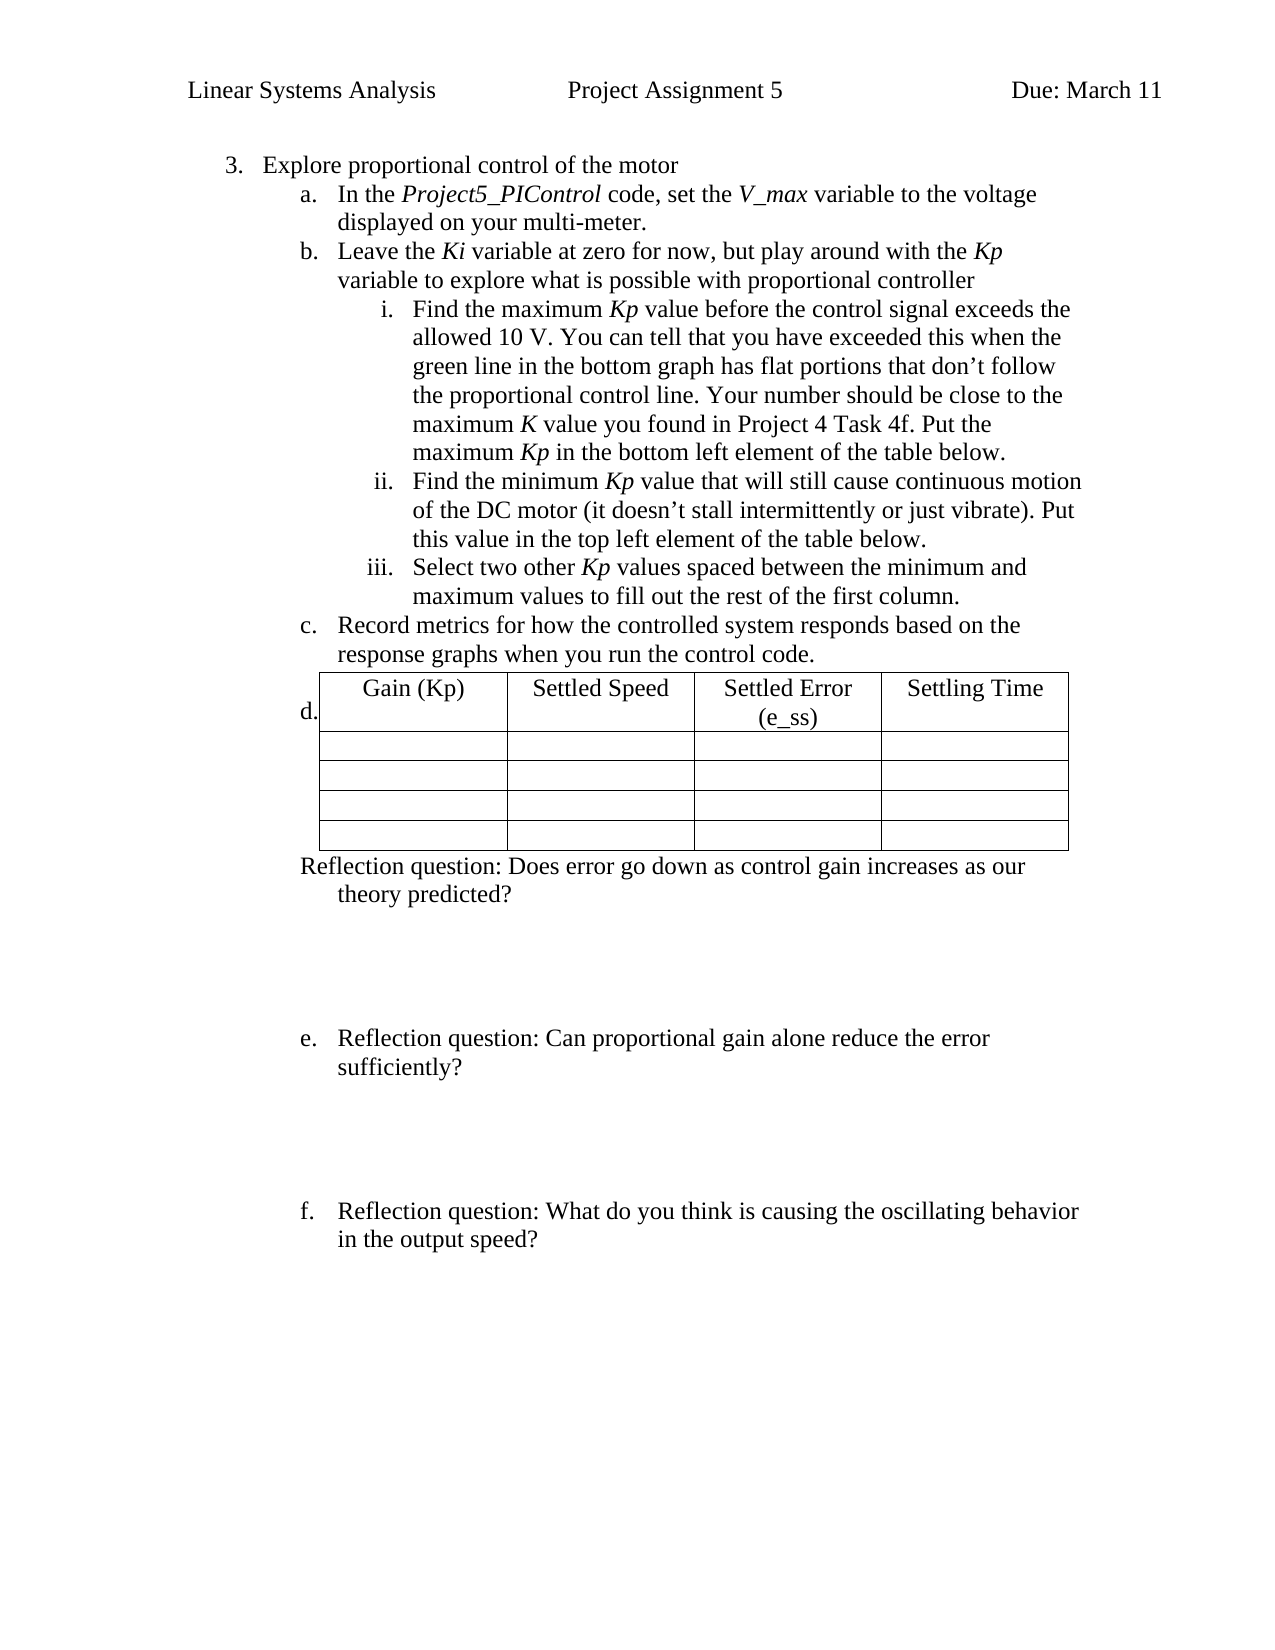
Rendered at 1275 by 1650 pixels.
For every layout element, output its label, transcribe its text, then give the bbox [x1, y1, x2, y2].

list In the Project5_PIControl code, set the V_max variable to the voltage displayed on your multi-meter. [300, 179, 1087, 236]
table_cell [695, 821, 881, 850]
table_cell [695, 732, 881, 760]
table_header Gain (Kp) [320, 673, 507, 731]
table_cell [508, 821, 694, 850]
table_cell [882, 761, 1068, 790]
table_cell [508, 761, 694, 790]
table_cell [882, 732, 1068, 760]
table_cell [882, 821, 1068, 850]
table_cell [320, 732, 507, 760]
list Reflection question: Does error go down as control gain increases as our theory predicted? [300, 696, 1087, 908]
table_cell [320, 821, 507, 850]
list Select two other Kp values spaced between the minimum and maximum values to fill out the rest of the first column. [394, 552, 1087, 610]
table_cell [320, 761, 507, 790]
table_cell [695, 791, 881, 820]
table_cell [882, 791, 1068, 820]
list Reflection question: What do you think is causing the oscillating behavior in the output speed? [300, 1196, 1087, 1253]
list Find the minimum Kp value that will still cause continuous motion of the DC motor (it doesn’t stall intermittently or just vibrate). Put this value in the top left element of the table below. [394, 466, 1087, 552]
table_cell [508, 791, 694, 820]
list Find the maximum Kp value before the control signal exceeds the allowed 10 V. You can tell that you have exceeded this when the green line in the bottom graph has flat portions that don’t follow the proportional control line. Your number should be close to the maximum K value you found in Project 4 Task 4f. Put the maximum Kp in the bottom left element of the table below. [394, 294, 1087, 466]
list Record metrics for how the controlled system responds based on the response graphs when you run the control code. [300, 610, 1087, 667]
table_cell [508, 732, 694, 760]
table_cell [695, 761, 881, 790]
table_cell [320, 791, 507, 820]
list Reflection question: Can proportional gain alone reduce the error sufficiently? [300, 1023, 1087, 1081]
list Leave the Ki variable at zero for now, but play around with the Kp variable to explore what is possible with proportional controller [300, 236, 1087, 294]
table_header Settled Speed [508, 673, 694, 731]
list Explore proportional control of the motor [225, 150, 1087, 179]
table_header Settled Error (e_ss) [695, 673, 881, 731]
table_header Settling Time [882, 673, 1068, 731]
